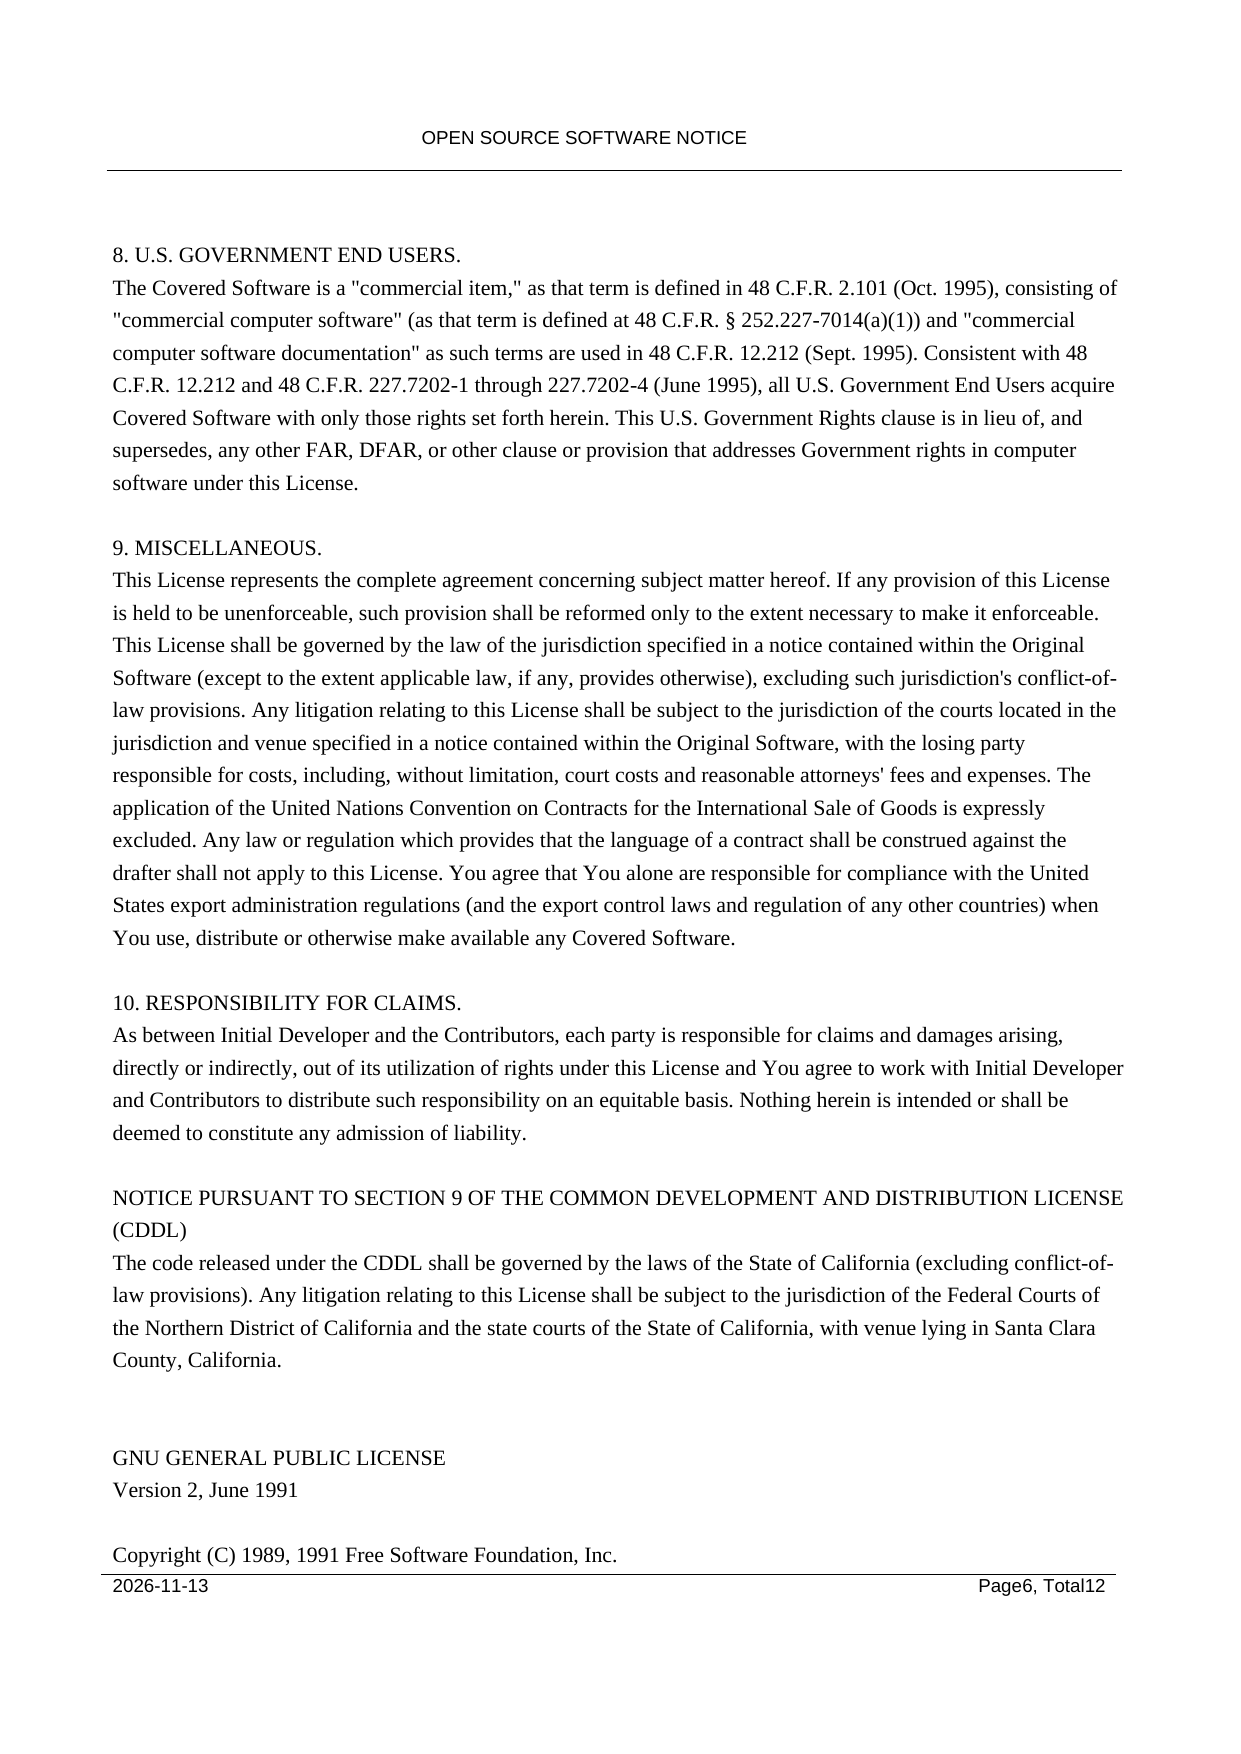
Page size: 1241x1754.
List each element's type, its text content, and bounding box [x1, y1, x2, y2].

text 8. U.S. GOVERNMENT END USERS. [112, 239, 1128, 271]
text NOTICE PURSUANT TO SECTION 9 OF THE COMMON DEVELOPMENT AND DISTRIBUTION LICENSE (CDDL) [112, 1181, 1128, 1246]
text Copyright (C) 1989, 1991 Free Software Foundation, Inc. [112, 1539, 1128, 1571]
text Version 2, June 1991 [112, 1474, 1128, 1506]
text 10. RESPONSIBILITY FOR CLAIMS. [112, 986, 1128, 1019]
text The code released under the CDDL shall be governed by the laws of the State of California (excluding conflict-of-law provisions). Any litigation relating to this License shall be subject to the jurisdiction of the Federal Courts of the Northern District of California and the state courts of the State of California, with venue lying in Santa Clara County, California. [112, 1246, 1128, 1376]
text As between Initial Developer and the Contributors, each party is responsible for claims and damages arising, directly or indirectly, out of its utilization of rights under this License and You agree to work with Initial Developer and Contributors to distribute such responsibility on an equitable basis. Nothing herein is intended or shall be deemed to constitute any admission of liability. [112, 1019, 1128, 1149]
text 9. MISCELLANEOUS. [112, 531, 1128, 564]
text GNU GENERAL PUBLIC LICENSE [112, 1409, 1128, 1474]
text The Covered Software is a "commercial item," as that term is defined in 48 C.F.R. 2.101 (Oct. 1995), consisting of "commercial computer software" (as that term is defined at 48 C.F.R. § 252.227-7014(a)(1)) and "commercial computer software documentation" as such terms are used in 48 C.F.R. 12.212 (Sept. 1995). Consistent with 48 C.F.R. 12.212 and 48 C.F.R. 227.7202-1 through 227.7202-4 (June 1995), all U.S. Government End Users acquire Covered Software with only those rights set forth herein. This U.S. Government Rights clause is in lieu of, and supersedes, any other FAR, DFAR, or other clause or provision that addresses Government rights in computer software under this License. [112, 271, 1128, 499]
text This License represents the complete agreement concerning subject matter hereof. If any provision of this License is held to be unenforceable, such provision shall be reformed only to the extent necessary to make it enforceable. This License shall be governed by the law of the jurisdiction specified in a notice contained within the Original Software (except to the extent applicable law, if any, provides otherwise), excluding such jurisdiction's conflict-of-law provisions. Any litigation relating to this License shall be subject to the jurisdiction of the courts located in the jurisdiction and venue specified in a notice contained within the Original Software, with the losing party responsible for costs, including, without limitation, court costs and reasonable attorneys' fees and expenses. The application of the United Nations Convention on Contracts for the International Sale of Goods is expressly excluded. Any law or regulation which provides that the language of a contract shall be construed against the drafter shall not apply to this License. You agree that You alone are responsible for compliance with the United States export administration regulations (and the export control laws and regulation of any other countries) when You use, distribute or otherwise make available any Covered Software. [112, 564, 1128, 954]
